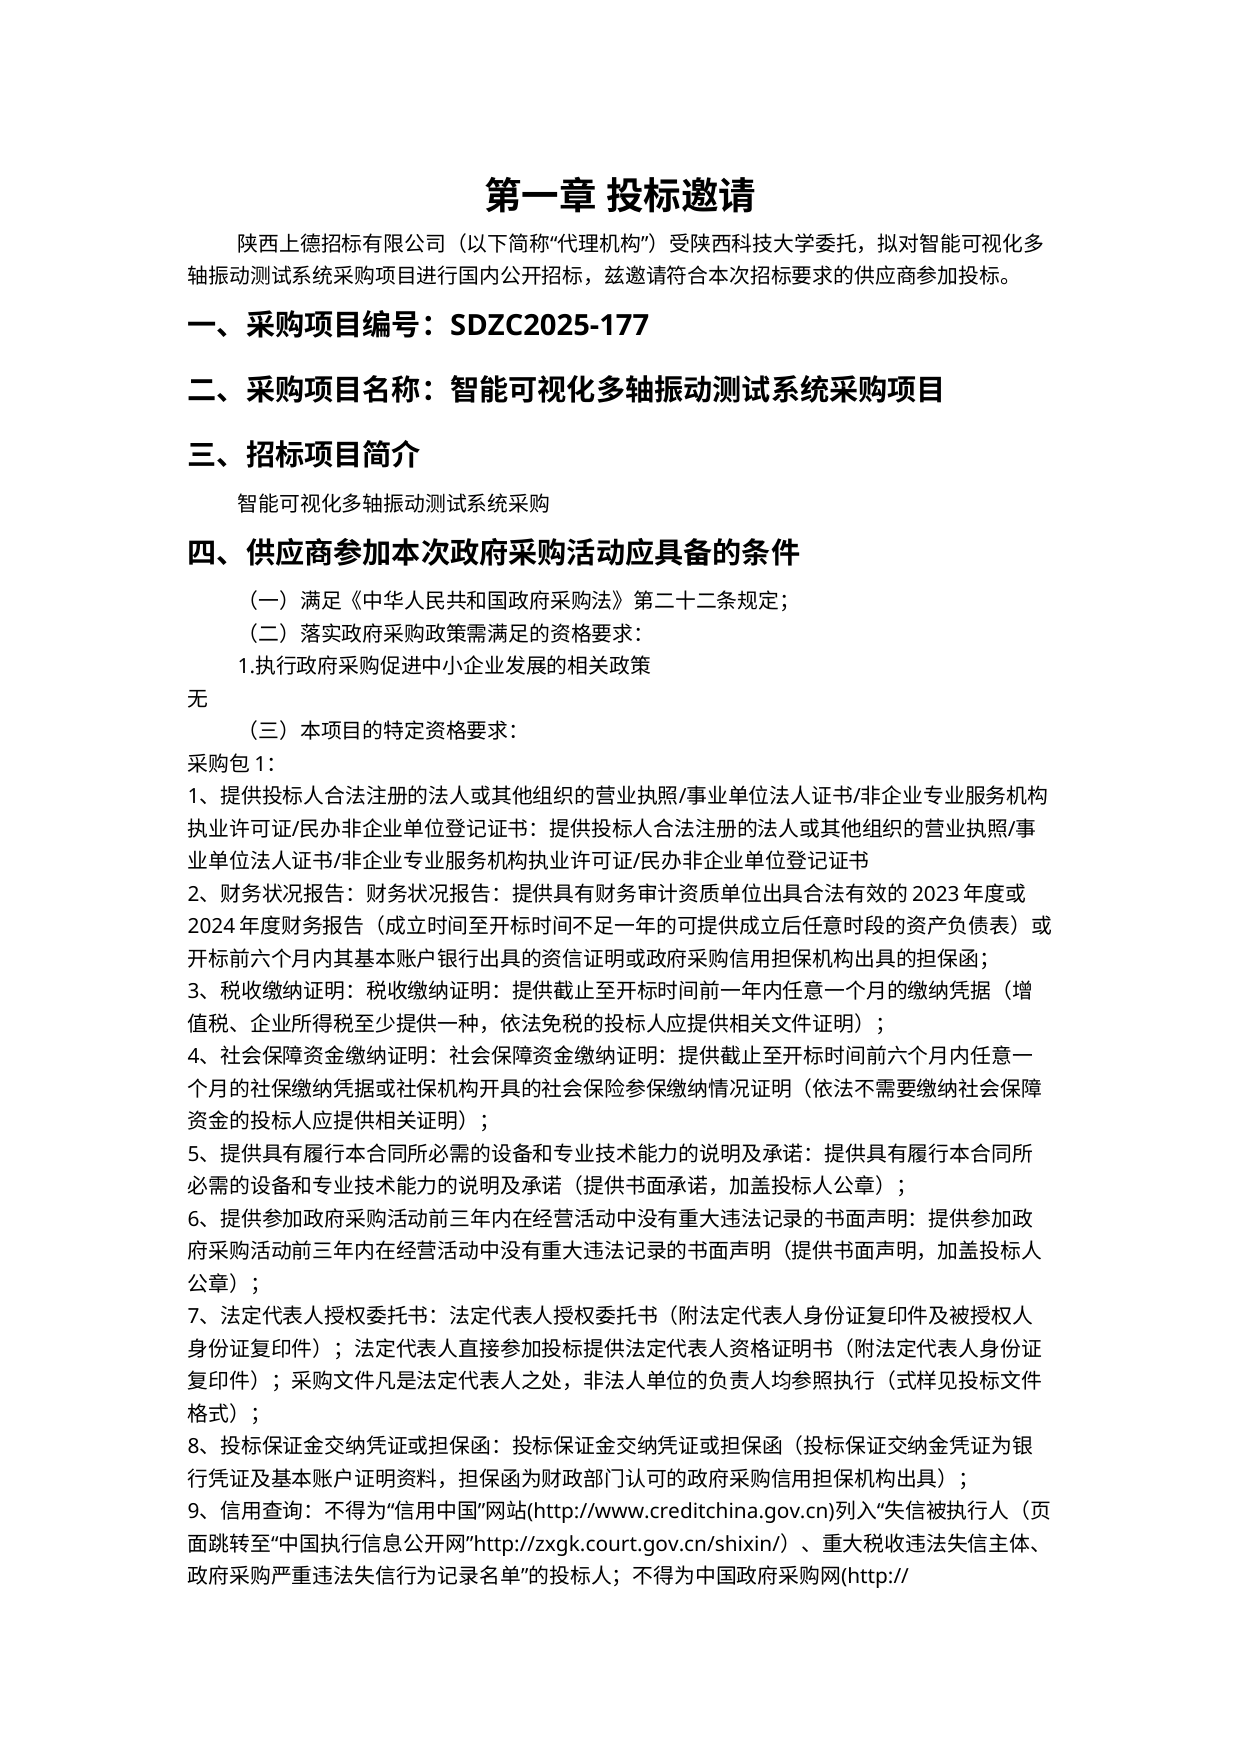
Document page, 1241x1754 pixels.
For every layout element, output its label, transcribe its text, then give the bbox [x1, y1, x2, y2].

text 四、供应商参加本次政府采购活动应具备的条件 [187, 519, 1053, 584]
text （一）满足《中华人民共和国政府采购法》第二十二条规定； [187, 584, 1053, 617]
text 5、提供具有履行本合同所必需的设备和专业技术能力的说明及承诺：提供具有履行本合同所必需的设备和专业技术能力的说明及承诺（提供书面承诺，加盖投标人公章）； [187, 1137, 1053, 1202]
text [187, 1494, 1053, 1592]
text 3、税收缴纳证明：税收缴纳证明：提供截止至开标时间前一年内任意一个月的缴纳凭据（增值税、企业所得税至少提供一种，依法免税的投标人应提供相关文件证明）； [187, 974, 1053, 1039]
text 第一章 投标邀请 [187, 162, 1053, 227]
text 三、招标项目简介 [187, 422, 1053, 487]
text 7、法定代表人授权委托书：法定代表人授权委托书（附法定代表人身份证复印件及被授权人身份证复印件）；法定代表人直接参加投标提供法定代表人资格证明书（附法定代表人身份证复印件）；采购文件凡是法定代表人之处，非法人单位的负责人均参照执行（式样见投标文件格式）； [187, 1299, 1053, 1429]
text 二、采购项目名称：智能可视化多轴振动测试系统采购项目 [187, 357, 1053, 422]
text 1、提供投标人合法注册的法人或其他组织的营业执照/事业单位法人证书/非企业专业服务机构执业许可证/民办非企业单位登记证书：提供投标人合法注册的法人或其他组织的营业执照/事业单位法人证书/非企业专业服务机构执业许可证/民办非企业单位登记证书 [187, 779, 1053, 877]
text 采购包1： [187, 747, 1053, 779]
text 2、财务状况报告：财务状况报告：提供具有财务审计资质单位出具合法有效的2023年度或2024年度财务报告（成立时间至开标时间不足一年的可提供成立后任意时段的资产负债表）或开标前六个月内其基本账户银行出具的资信证明或政府采购信用担保机构出具的担保函； [187, 877, 1053, 974]
text 无 [187, 682, 1053, 714]
text 1.执行政府采购促进中小企业发展的相关政策 [187, 649, 1053, 682]
text （二）落实政府采购政策需满足的资格要求： [187, 617, 1053, 649]
text 陕西上德招标有限公司（以下简称“代理机构”）受陕西科技大学委托，拟对智能可视化多轴振动测试系统采购项目进行国内公开招标，兹邀请符合本次招标要求的供应商参加投标。 [187, 227, 1053, 292]
text 智能可视化多轴振动测试系统采购 [187, 487, 1053, 519]
text 4、社会保障资金缴纳证明：社会保障资金缴纳证明：提供截止至开标时间前六个月内任意一个月的社保缴纳凭据或社保机构开具的社会保险参保缴纳情况证明（依法不需要缴纳社会保障资金的投标人应提供相关证明）； [187, 1039, 1053, 1137]
text （三）本项目的特定资格要求： [187, 714, 1053, 747]
text 一、采购项目编号：SDZC2025-177 [187, 292, 1053, 357]
text 6、提供参加政府采购活动前三年内在经营活动中没有重大违法记录的书面声明：提供参加政府采购活动前三年内在经营活动中没有重大违法记录的书面声明（提供书面声明，加盖投标人公章）； [187, 1202, 1053, 1299]
text 8、投标保证金交纳凭证或担保函：投标保证金交纳凭证或担保函（投标保证交纳金凭证为银行凭证及基本账户证明资料，担保函为财政部门认可的政府采购信用担保机构出具）； [187, 1429, 1053, 1494]
